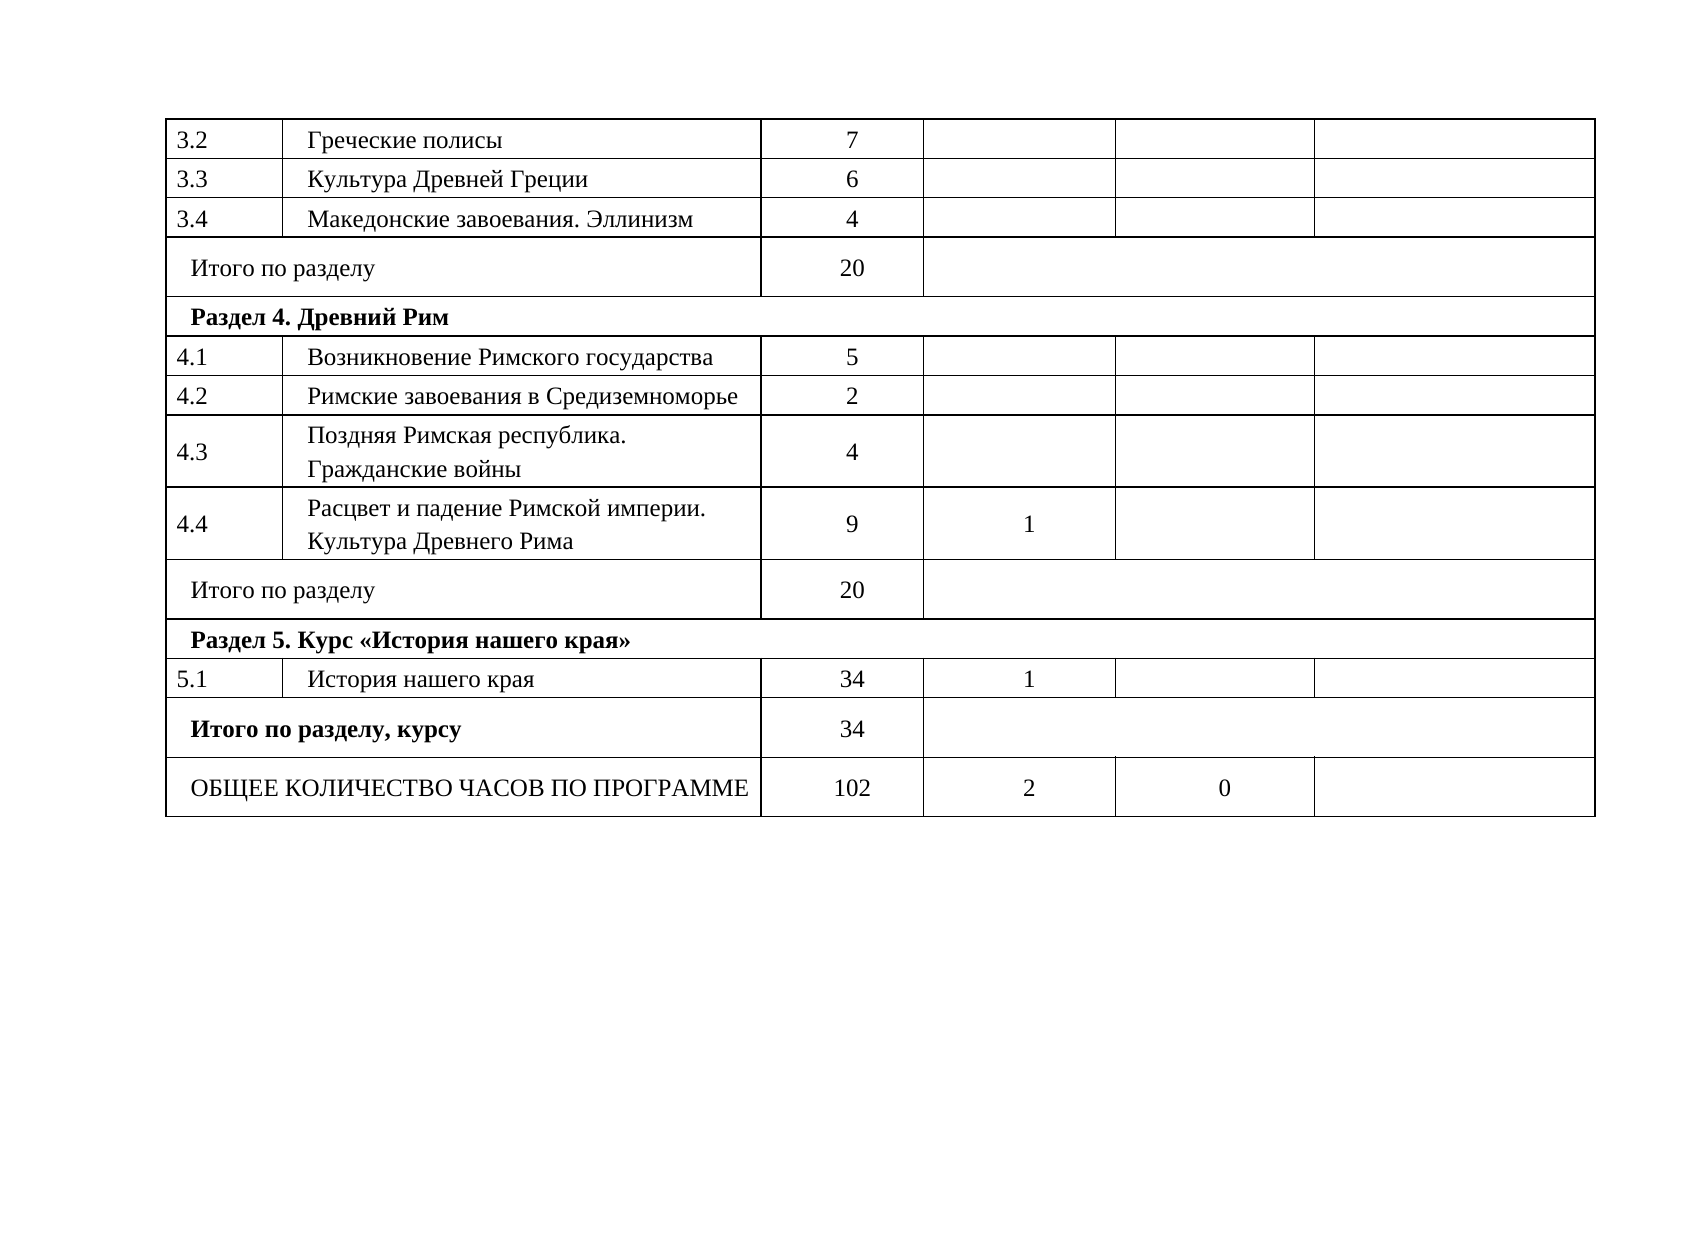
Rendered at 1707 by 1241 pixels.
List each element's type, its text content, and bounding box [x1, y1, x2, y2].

table_cell 1 [924, 488, 1115, 559]
table_cell Раздел 5. Курс «История нашего края» [167, 620, 1594, 657]
table_cell [924, 337, 1115, 374]
table_cell Итого по разделу, курсу [167, 698, 760, 756]
table_cell [924, 238, 1594, 296]
table_cell 4.3 [167, 416, 282, 486]
table_cell Возникновение Римского государства [283, 337, 760, 374]
table_cell 1 [924, 659, 1115, 697]
table_cell [924, 698, 1594, 756]
table_cell 3.3 [167, 159, 282, 197]
table_cell 4.2 [167, 376, 282, 414]
table_cell 4.4 [167, 488, 282, 559]
table_cell 2 [924, 758, 1115, 816]
table_cell [1315, 120, 1594, 157]
table_cell [924, 198, 1115, 236]
table_cell 34 [762, 698, 923, 756]
table_cell [1116, 198, 1314, 236]
table_cell История нашего края [283, 659, 760, 697]
table_cell 4 [762, 416, 923, 486]
table_cell [924, 416, 1115, 486]
table_cell 102 [762, 758, 923, 816]
table_cell [924, 560, 1594, 618]
table_cell Итого по разделу [167, 560, 760, 618]
table_cell Расцвет и падение Римской империи. Культура Древнего Рима [283, 488, 760, 559]
table_cell 4 [762, 198, 923, 236]
table_cell 2 [762, 376, 923, 414]
table_cell [1315, 758, 1594, 816]
table_cell 9 [762, 488, 923, 559]
table_cell Поздняя Римская республика. Гражданские войны [283, 416, 760, 486]
table_cell [1116, 376, 1314, 414]
table_cell 20 [762, 238, 923, 296]
table_cell 5.1 [167, 659, 282, 697]
table_cell [1116, 488, 1314, 559]
table_cell 4.1 [167, 337, 282, 374]
table_cell [924, 120, 1115, 157]
table_cell [924, 159, 1115, 197]
table_cell [1116, 159, 1314, 197]
table_cell [1315, 159, 1594, 197]
table_cell Культура Древней Греции [283, 159, 760, 197]
table_cell 34 [762, 659, 923, 697]
table_cell Македонские завоевания. Эллинизм [283, 198, 760, 236]
table_cell 20 [762, 560, 923, 618]
table_cell [1315, 659, 1594, 697]
table_cell [1315, 198, 1594, 236]
table_cell 6 [762, 159, 923, 197]
table_cell ОБЩЕЕ КОЛИЧЕСТВО ЧАСОВ ПО ПРОГРАММЕ [167, 758, 760, 816]
table_cell [1315, 376, 1594, 414]
table_cell 5 [762, 337, 923, 374]
table_cell 3.2 [167, 120, 282, 157]
table_cell Римские завоевания в Средиземноморье [283, 376, 760, 414]
table_cell [1116, 416, 1314, 486]
table_cell [1315, 337, 1594, 374]
table_cell 0 [1116, 758, 1314, 816]
table_cell [1116, 337, 1314, 374]
table_cell [924, 376, 1115, 414]
table_cell Раздел 4. Древний Рим [167, 297, 1594, 335]
table_cell Итого по разделу [167, 238, 760, 296]
table_cell [1116, 659, 1314, 697]
table_cell 7 [762, 120, 923, 157]
table_cell 3.4 [167, 198, 282, 236]
table_cell [1315, 488, 1594, 559]
table_cell [1116, 120, 1314, 157]
table_cell Греческие полисы [283, 120, 760, 157]
table_cell [1315, 416, 1594, 486]
